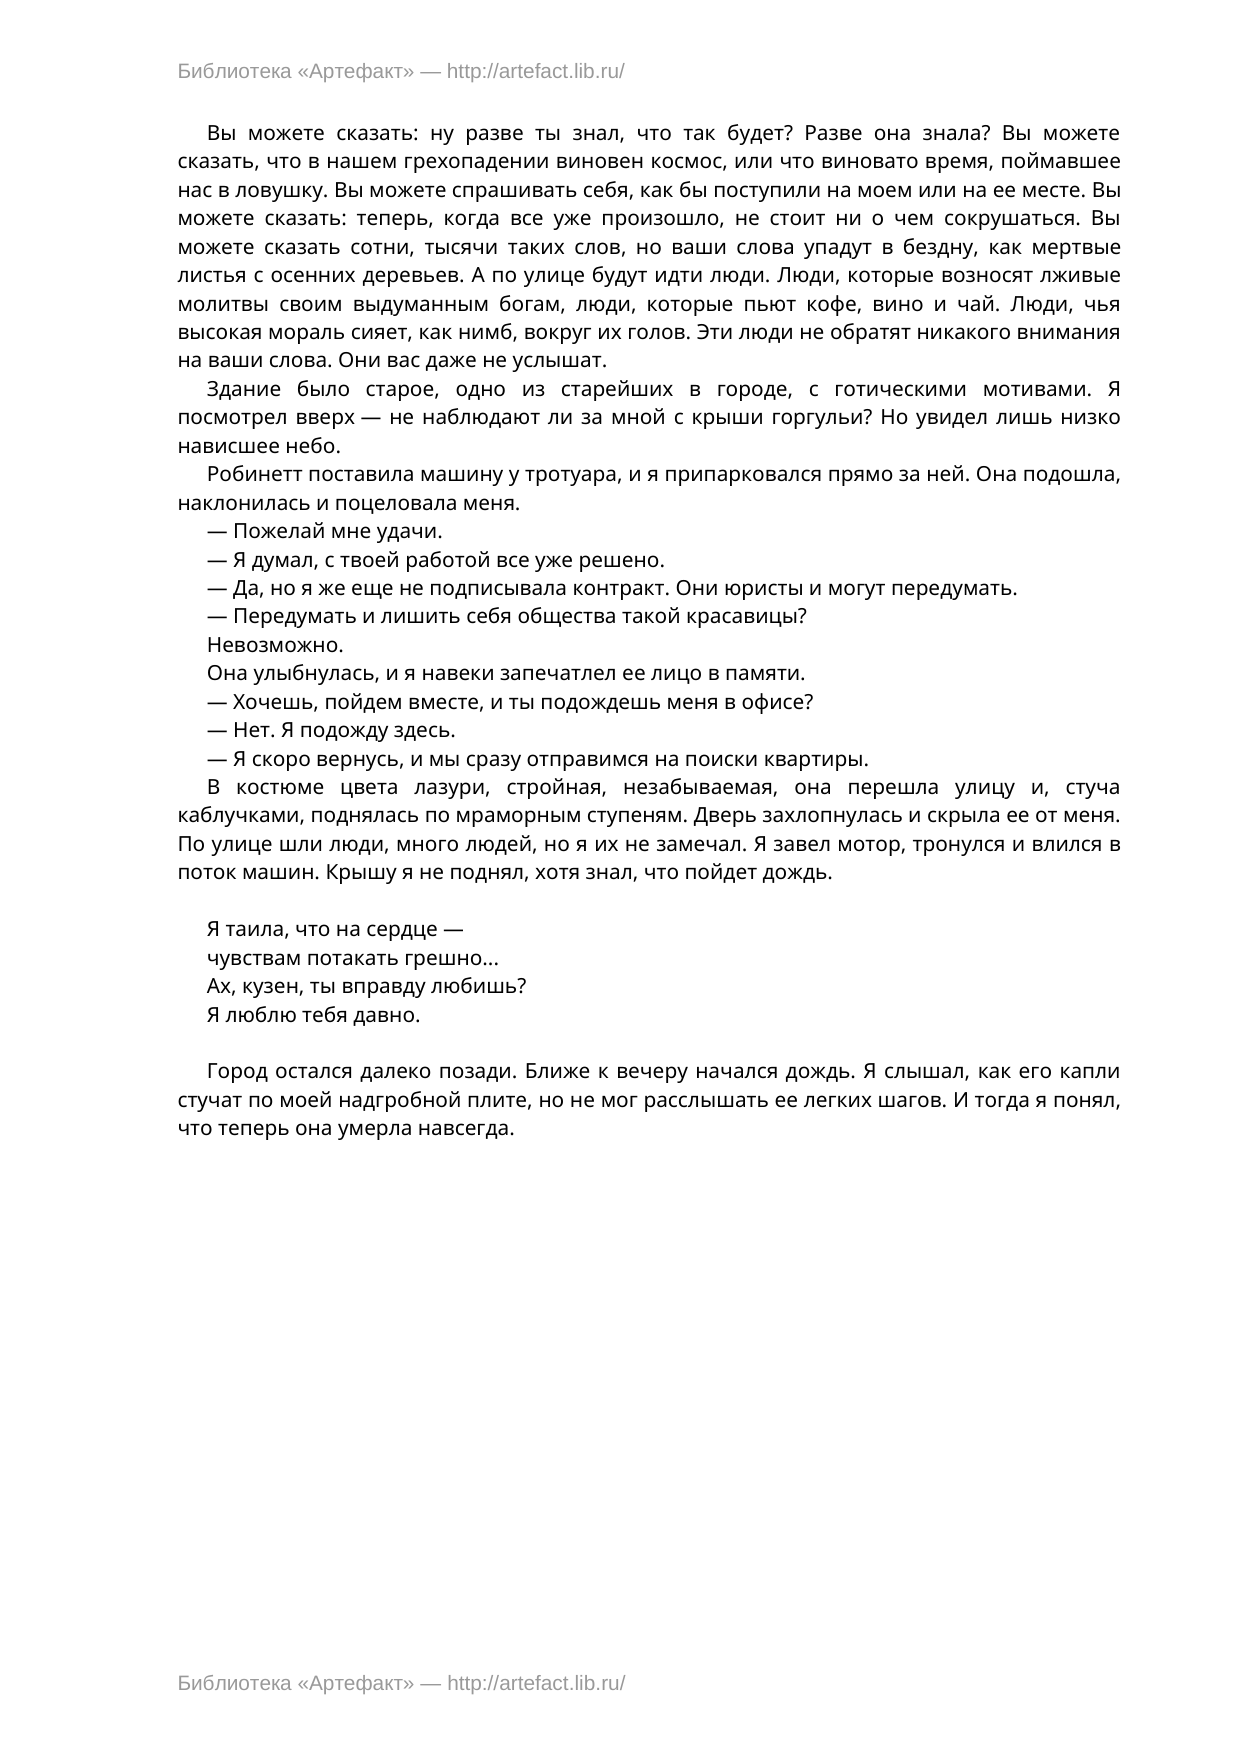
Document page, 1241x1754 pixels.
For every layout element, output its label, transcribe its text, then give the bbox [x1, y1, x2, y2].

text — Я думал, с твоей работой все уже решено. [177, 545, 1122, 573]
text — Я скоро вернусь, и мы сразу отправимся на поиски квартиры. [177, 744, 1122, 772]
text Невозможно. [177, 630, 1122, 658]
text Город остался далеко позади. Ближе к вечеру начался дождь. Я слышал, как его капли стучат по моей надгробной плите, но не мог расслышать ее легких шагов. И тогда я понял, что теперь она умерла навсегда. [177, 1057, 1122, 1142]
text — Да, но я же еще не подписывала контракт. Они юристы и могут передумать. [177, 573, 1122, 602]
text Здание было старое, одно из старейших в городе, с готическими мотивами. Я посмотрел вверх — не наблюдают ли за мной с крыши горгульи? Но увидел лишь низко нависшее небо. [177, 374, 1122, 459]
text В костюме цвета лазури, стройная, незабываемая, она перешла улицу и, стуча каблучками, поднялась по мраморным ступеням. Дверь захлопнулась и скрыла ее от меня. По улице шли люди, много людей, но я их не замечал. Я завел мотор, тронулся и влился в поток машин. Крышу я не поднял, хотя знал, что пойдет дождь. [177, 772, 1122, 886]
text Вы можете сказать: ну разве ты знал, что так будет? Разве она знала? Вы можете сказать, что в нашем грехопадении виновен космос, или что виновато время, поймавшее нас в ловушку. Вы можете спрашивать себя, как бы поступили на моем или на ее месте. Вы можете сказать: теперь, когда все уже произошло, не стоит ни о чем сокрушаться. Вы можете сказать сотни, тысячи таких слов, но ваши слова упадут в бездну, как мертвые листья с осенних деревьев. А по улице будут идти люди. Люди, которые возносят лживые молитвы своим выдуманным богам, люди, которые пьют кофе, вино и чай. Люди, чья высокая мораль сияет, как нимб, вокруг их голов. Эти люди не обратят никакого внимания на ваши слова. Они вас даже не услышат. [177, 118, 1122, 374]
text чувствам потакать грешно... [177, 943, 1122, 971]
text — Пожелай мне удачи. [177, 516, 1122, 545]
text Она улыбнулась, и я навеки запечатлел ее лицо в памяти. [177, 658, 1122, 687]
text — Хочешь, пойдем вместе, и ты подождешь меня в офисе? [177, 687, 1122, 715]
text — Передумать и лишить себя общества такой красавицы? [177, 602, 1122, 630]
text Я люблю тебя давно. [177, 1000, 1122, 1028]
text Робинетт поставила машину у тротуара, и я припарковался прямо за ней. Она подошла, наклонилась и поцеловала меня. [177, 459, 1122, 516]
text Я таила, что на сердце — [177, 914, 1122, 943]
text Ах, кузен, ты вправду любишь? [177, 971, 1122, 1000]
text — Нет. Я подожду здесь. [177, 715, 1122, 744]
